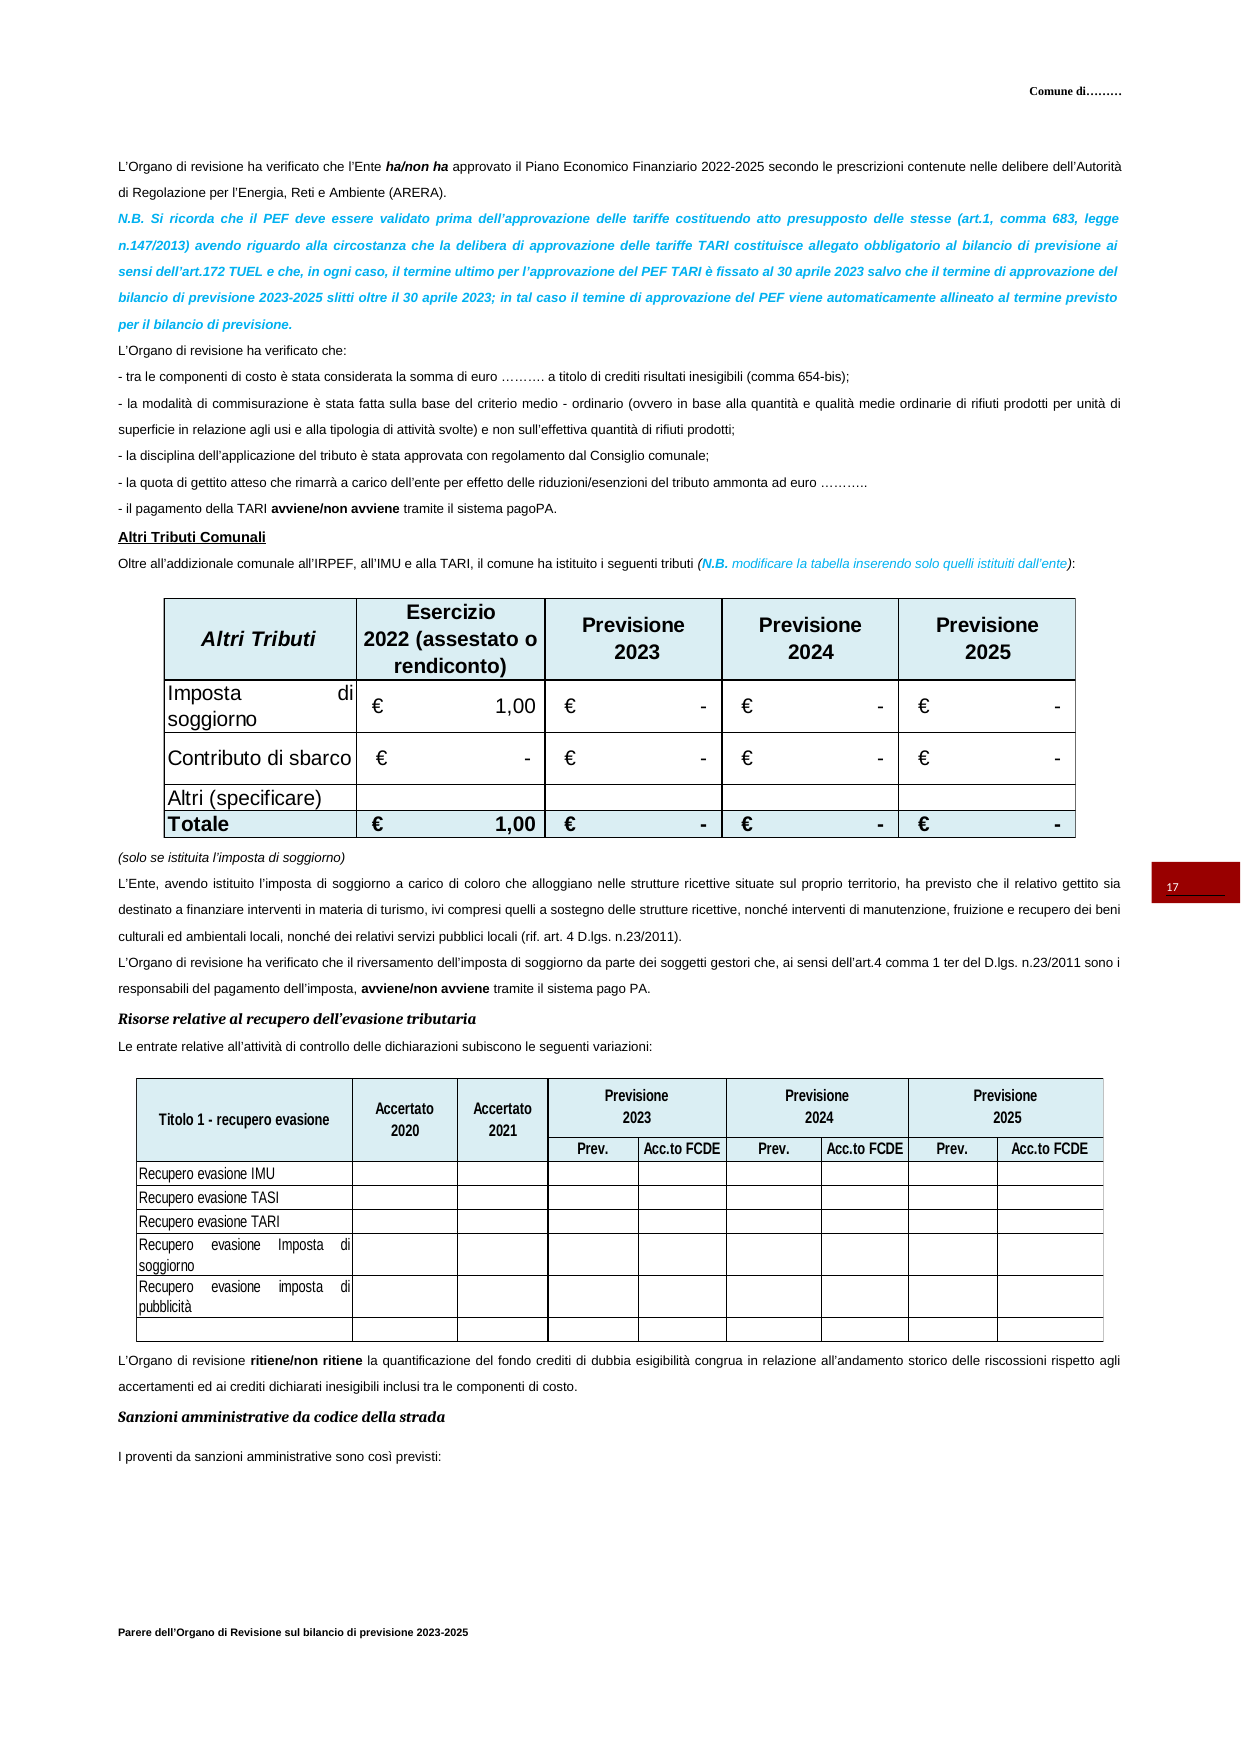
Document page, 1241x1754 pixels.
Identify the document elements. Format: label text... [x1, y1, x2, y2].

picture [1059, 561, 1066, 568]
text (solo se istituita l’imposta di soggiorno) [118, 839, 1122, 865]
text N.B. Si ricorda che il PEF deve essere validato prima dell’approvazione delle tariffe costituendo atto presupposto delle stesse (art.1, comma 683, legge n.147/2013) avendo riguardo alla circostanza che la delibera di approvazione delle tariffe TARI costituisce allegato obbligatorio al bilancio di previsione ai sensi dell’art.172 TUEL e che, in ogni caso, il termine ultimo per l’approvazione del PEF TARI è fissato al 30 aprile 2023 salvo che il termine di approvazione del bilancio di previsione 2023-2025 slitti oltre il 30 aprile 2023; in tal caso il temine di approvazione del PEF viene automaticamente allineato al termine previsto per il bilancio di previsione. [118, 200, 1122, 332]
text - tra le componenti di costo è stata considerata la somma di euro ………. a titolo di crediti risultati inesigibili (comma 654-bis); [118, 358, 1122, 385]
text Oltre all’addizionale comunale all’IRPEF, all’IMU e alla TARI, il comune ha istituito i seguenti tributi (N.B. modificare la tabella inserendo solo quelli istituiti dall’ente): [118, 545, 1122, 572]
text L’Organo di revisione ha verificato che il riversamento dell’imposta di soggiorno da parte dei soggetti gestori che, ai sensi dell’art.4 comma 1 ter del D.lgs. n.23/2011 sono i responsabili del pagamento dell’imposta, avviene/non avviene tramite il sistema pago PA. [118, 944, 1122, 997]
text - la modalità di commisurazione è stata fatta sulla base del criterio medio - ordinario (ovvero in base alla quantità e qualità medie ordinarie di rifiuti prodotti per unità di superficie in relazione agli usi e alla tipologia di attività svolte) e non sull’effettiva quantità di rifiuti prodotti; [118, 385, 1122, 437]
text L’Organo di revisione ritiene/non ritiene la quantificazione del fondo crediti di dubbia esigibilità congrua in relazione all’andamento storico delle riscossioni rispetto agli accertamenti ed ai crediti dichiarati inesigibili inclusi tra le componenti di costo. [118, 1342, 1122, 1395]
text - la quota di gettito atteso che rimarrà a carico dell’ente per effetto delle riduzioni/esenzioni del tributo ammonta ad euro ……….. [118, 464, 1122, 490]
text I proventi da sanzioni amministrative sono così previsti: [118, 1438, 1122, 1465]
text L’Ente, avendo istituito l’imposta di soggiorno a carico di coloro che alloggiano nelle strutture ricettive situate sul proprio territorio, ha previsto che il relativo gettito sia destinato a finanziare interventi in materia di turismo, ivi compresi quelli a sostegno delle strutture ricettive, nonché interventi di manutenzione, fruizione e recupero dei beni culturali ed ambientali locali, nonché dei relativi servizi pubblici locali (rif. art. 4 D.lgs. n.23/2011). [118, 865, 1122, 944]
picture [915, 561, 928, 568]
text Altri Tributi Comunali [118, 517, 1122, 545]
text L’Organo di revisione ha verificato che l’Ente ha/non ha approvato il Piano Economico Finanziario 2022-2025 secondo le prescrizioni contenute nelle delibere dell’Autorità di Regolazione per l’Energia, Reti e Ambiente (ARERA). [118, 148, 1122, 200]
text - la disciplina dell’applicazione del tributo è stata approvata con regolamento dal Consiglio comunale; [118, 437, 1122, 464]
text - il pagamento della TARI avviene/non avviene tramite il sistema pagoPA. [118, 490, 1122, 517]
text L’Organo di revisione ha verificato che: [118, 332, 1122, 358]
text Sanzioni amministrative da codice della strada [118, 1395, 1122, 1426]
text Le entrate relative all’attività di controllo delle dichiarazioni subiscono le seguenti variazioni: [118, 1028, 1122, 1054]
text Risorse relative al recupero dell’evasione tributaria [118, 997, 1122, 1028]
picture [958, 561, 964, 568]
